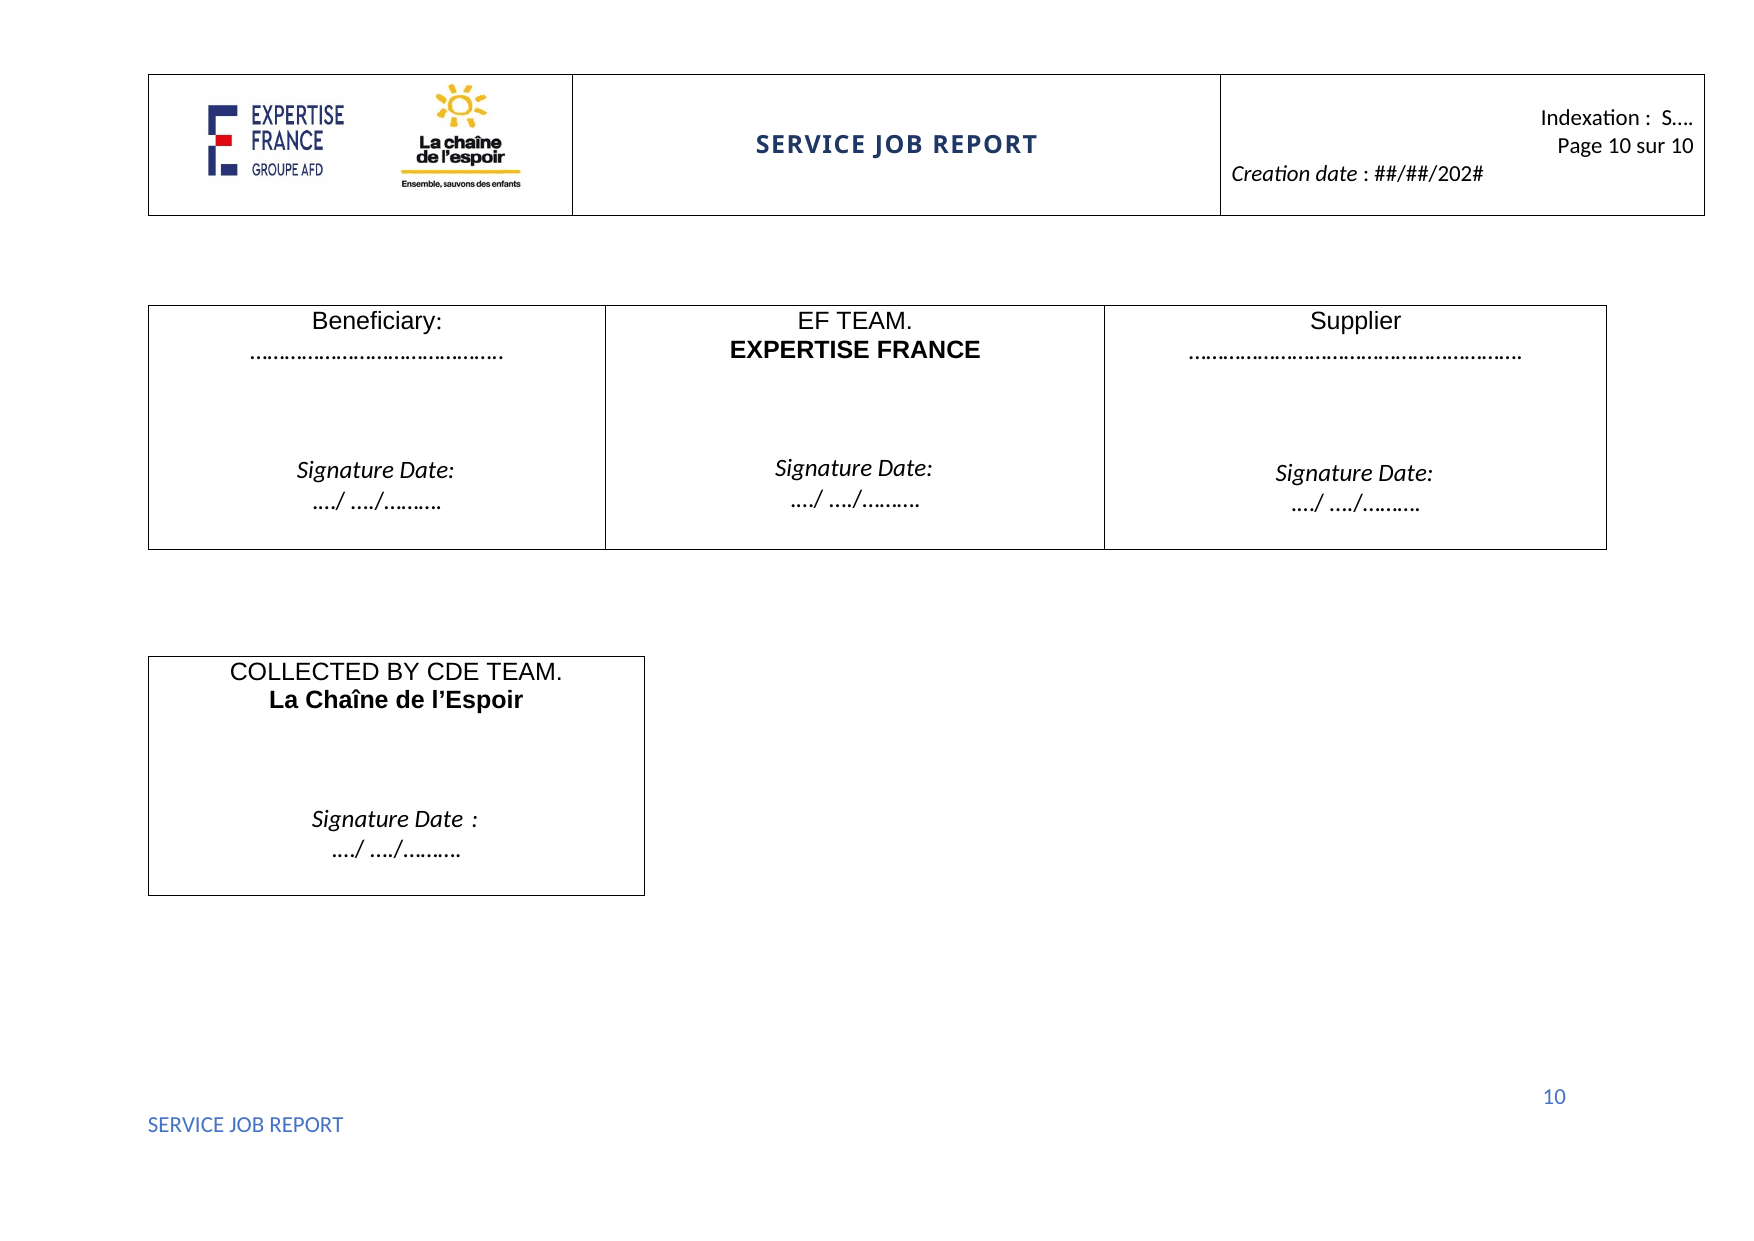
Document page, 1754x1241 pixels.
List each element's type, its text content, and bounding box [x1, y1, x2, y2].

table_header EF TEAM. EXPERTISE FRANCE Signature Date: .…/ …./………. [606, 306, 1104, 548]
picture [194, 75, 357, 201]
table_header COLLECTED BY CDE TEAM. La Chaîne de l’Espoir Signature Date : .…/ …./………. [149, 657, 644, 895]
picture [394, 79, 527, 191]
table_header Beneficiary: …………………………………….. Signature Date: .…/ …./………. [149, 306, 605, 548]
table_header Supplier …………………………………………………. Signature Date: .…/ …./………. [1105, 306, 1606, 548]
